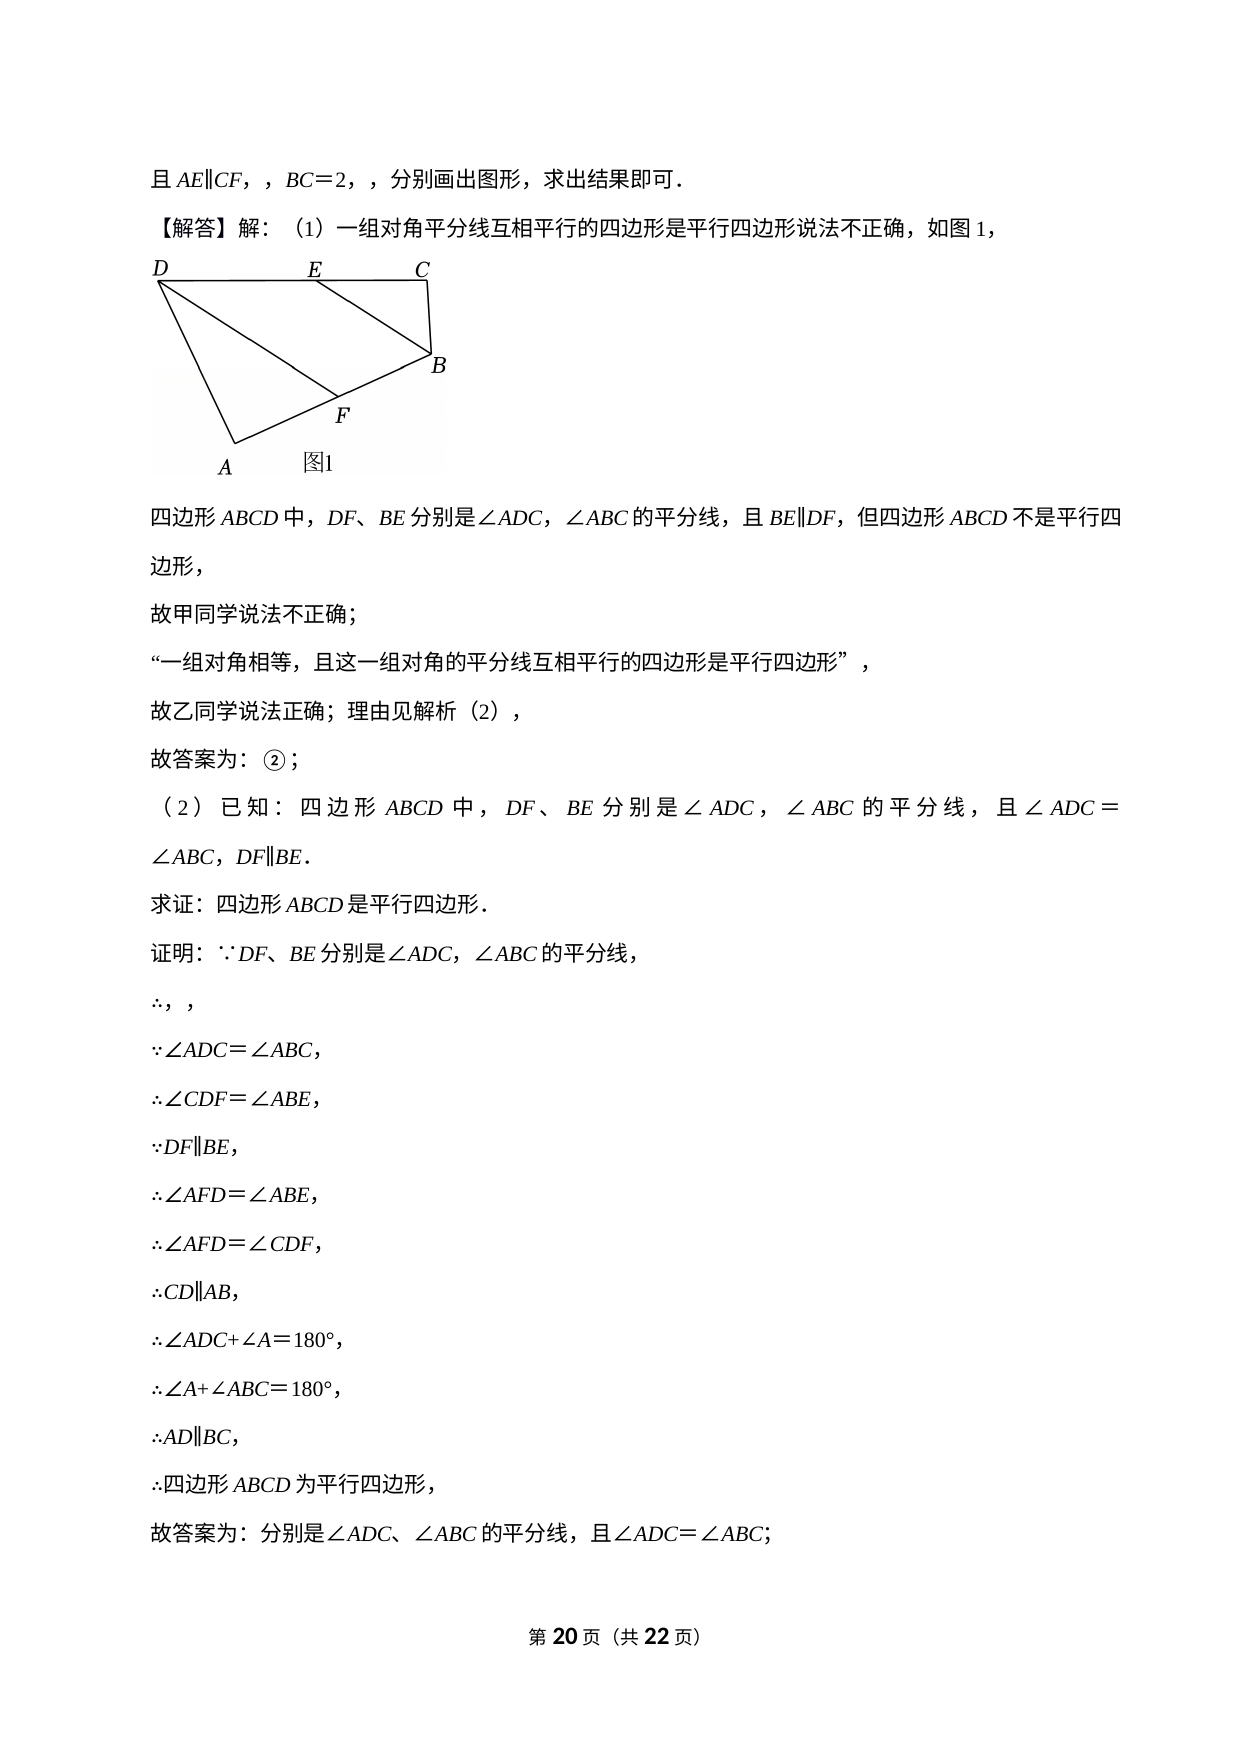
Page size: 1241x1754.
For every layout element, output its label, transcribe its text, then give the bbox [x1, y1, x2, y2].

text “一组对角相等，且这一组对角的平分线互相平行的四边形是平行四边形”， [151, 645, 1122, 677]
text 故答案为：分别是∠ADC、∠ABC的平分线，且∠ADC＝∠ABC； [151, 1515, 1122, 1548]
text ∵∠ADC＝∠ABC， [151, 1032, 1122, 1064]
text ∴AD∥BC， [151, 1419, 1122, 1451]
text ∴∠AFD＝∠ABE， [151, 1177, 1122, 1209]
text ∴∠AFD＝∠CDF， [151, 1225, 1122, 1258]
text 【解答】解：（1）一组对角平分线互相平行的四边形是平行四边形说法不正确，如图1， [151, 210, 1122, 243]
text 故甲同学说法不正确； [151, 597, 1122, 629]
text 求证：四边形ABCD是平行四边形． [151, 887, 1122, 919]
text ∴∠ADC+∠A＝180°， [151, 1322, 1122, 1354]
text 证明：∵DF、BE分别是∠ADC，∠ABC的平分线， [151, 935, 1122, 968]
text ∴∠CDF＝∠ABE， [151, 1080, 1122, 1113]
text 四边形ABCD中，DF、BE分别是∠ADC，∠ABC的平分线，且BE∥DF，但四边形ABCD不是平行四边形， [151, 499, 1122, 581]
text 故乙同学说法正确；理由见解析（2）， [151, 693, 1122, 726]
text 故答案为：②； [151, 742, 1122, 774]
text ∴四边形ABCD为平行四边形， [151, 1467, 1122, 1499]
text ∴∠A+∠ABC＝180°， [151, 1370, 1122, 1403]
text ∵DF∥BE， [151, 1129, 1122, 1161]
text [151, 162, 1122, 194]
text ∴CD∥AB， [151, 1274, 1122, 1306]
text ∴，， [151, 984, 1122, 1016]
text （2）已知：四边形ABCD中，DF、BE分别是∠ADC，∠ABC的平分线，且∠ADC＝∠ABC，DF∥BE． [151, 790, 1122, 871]
